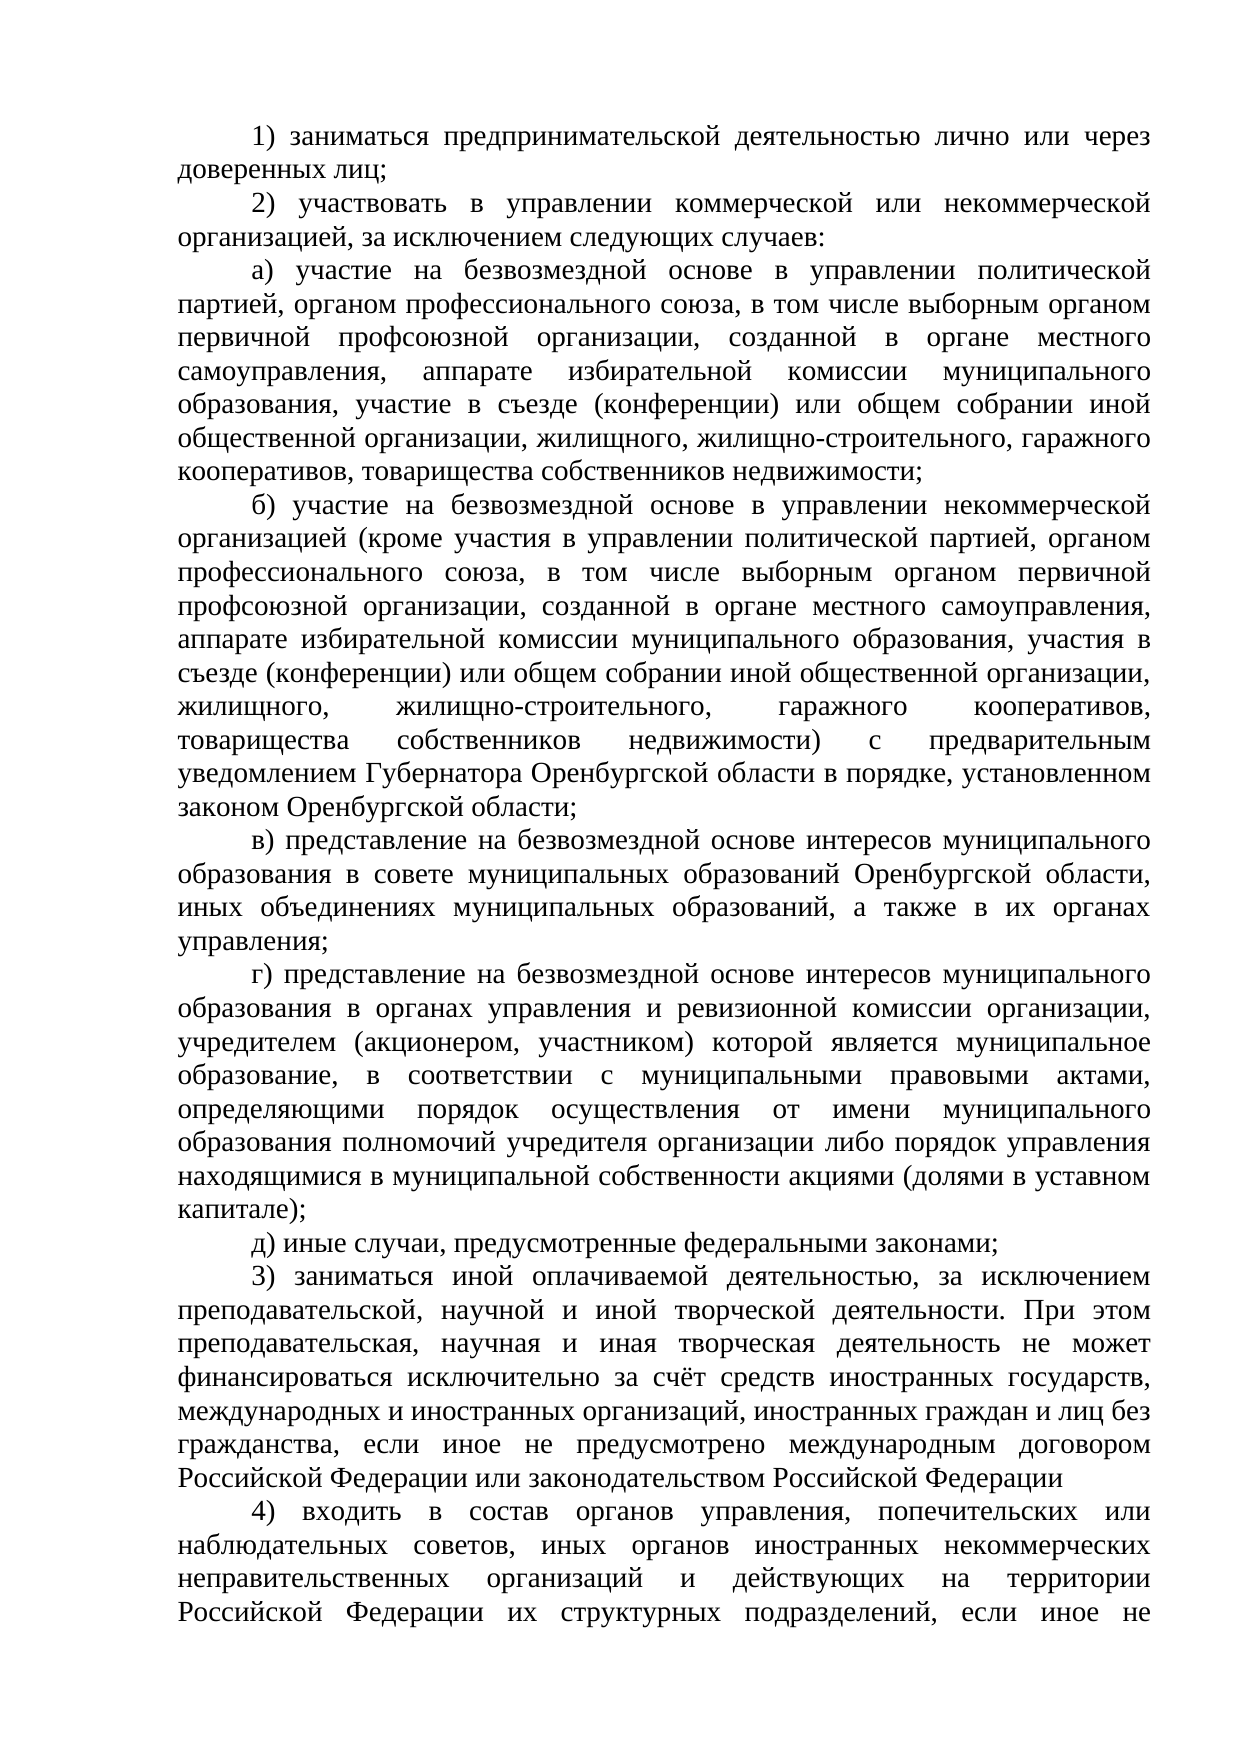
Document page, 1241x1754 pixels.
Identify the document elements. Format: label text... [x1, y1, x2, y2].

text 3) заниматься иной оплачиваемой деятельностью, за исключением преподавательской, научной и иной творческой деятельности. При этом преподавательская, научная и иная творческая деятельность не может финансироваться исключительно за счёт средств иностранных государств, международных и иностранных организаций, иностранных граждан и лиц без гражданства, если иное не предусмотрено международным договором Российской Федерации или законодательством Российской Федерации [177, 1258, 1152, 1493]
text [177, 1493, 1152, 1627]
text г) представление на безвозмездной основе интересов муниципального образования в органах управления и ревизионной комиссии организации, учредителем (акционером, участником) которой является муниципальное образование, в соответствии с муниципальными правовыми актами, определяющими порядок осуществления от имени муниципального образования полномочий учредителя организации либо порядок управления находящимися в муниципальной собственности акциями (долями в уставном капитале); [177, 957, 1152, 1225]
text 2) участвовать в управлении коммерческой или некоммерческой организацией, за исключением следующих случаев: [177, 185, 1152, 252]
text а) участие на безвозмездной основе в управлении политической партией, органом профессионального союза, в том числе выборным органом первичной профсоюзной организации, созданной в органе местного самоуправления, аппарате избирательной комиссии муниципального образования, участие в съезде (конференции) или общем собрании иной общественной организации, жилищного, жилищно-строительного, гаражного кооперативов, товарищества собственников недвижимости; [177, 252, 1152, 487]
text д) иные случаи, предусмотренные федеральными законами; [177, 1225, 1152, 1258]
text 1) заниматься предпринимательской деятельностью лично или через доверенных лиц; [177, 118, 1152, 185]
text б) участие на безвозмездной основе в управлении некоммерческой организацией (кроме участия в управлении политической партией, органом профессионального союза, в том числе выборным органом первичной профсоюзной организации, созданной в органе местного самоуправления, аппарате избирательной комиссии муниципального образования, участия в съезде (конференции) или общем собрании иной общественной организации, жилищного, жилищно-строительного, гаражного кооперативов, товарищества собственников недвижимости) с предварительным уведомлением Губернатора Оренбургской области в порядке, установленном законом Оренбургской области; [177, 487, 1152, 822]
text в) представление на безвозмездной основе интересов муниципального образования в совете муниципальных образований Оренбургской области, иных объединениях муниципальных образований, а также в их органах управления; [177, 822, 1152, 957]
